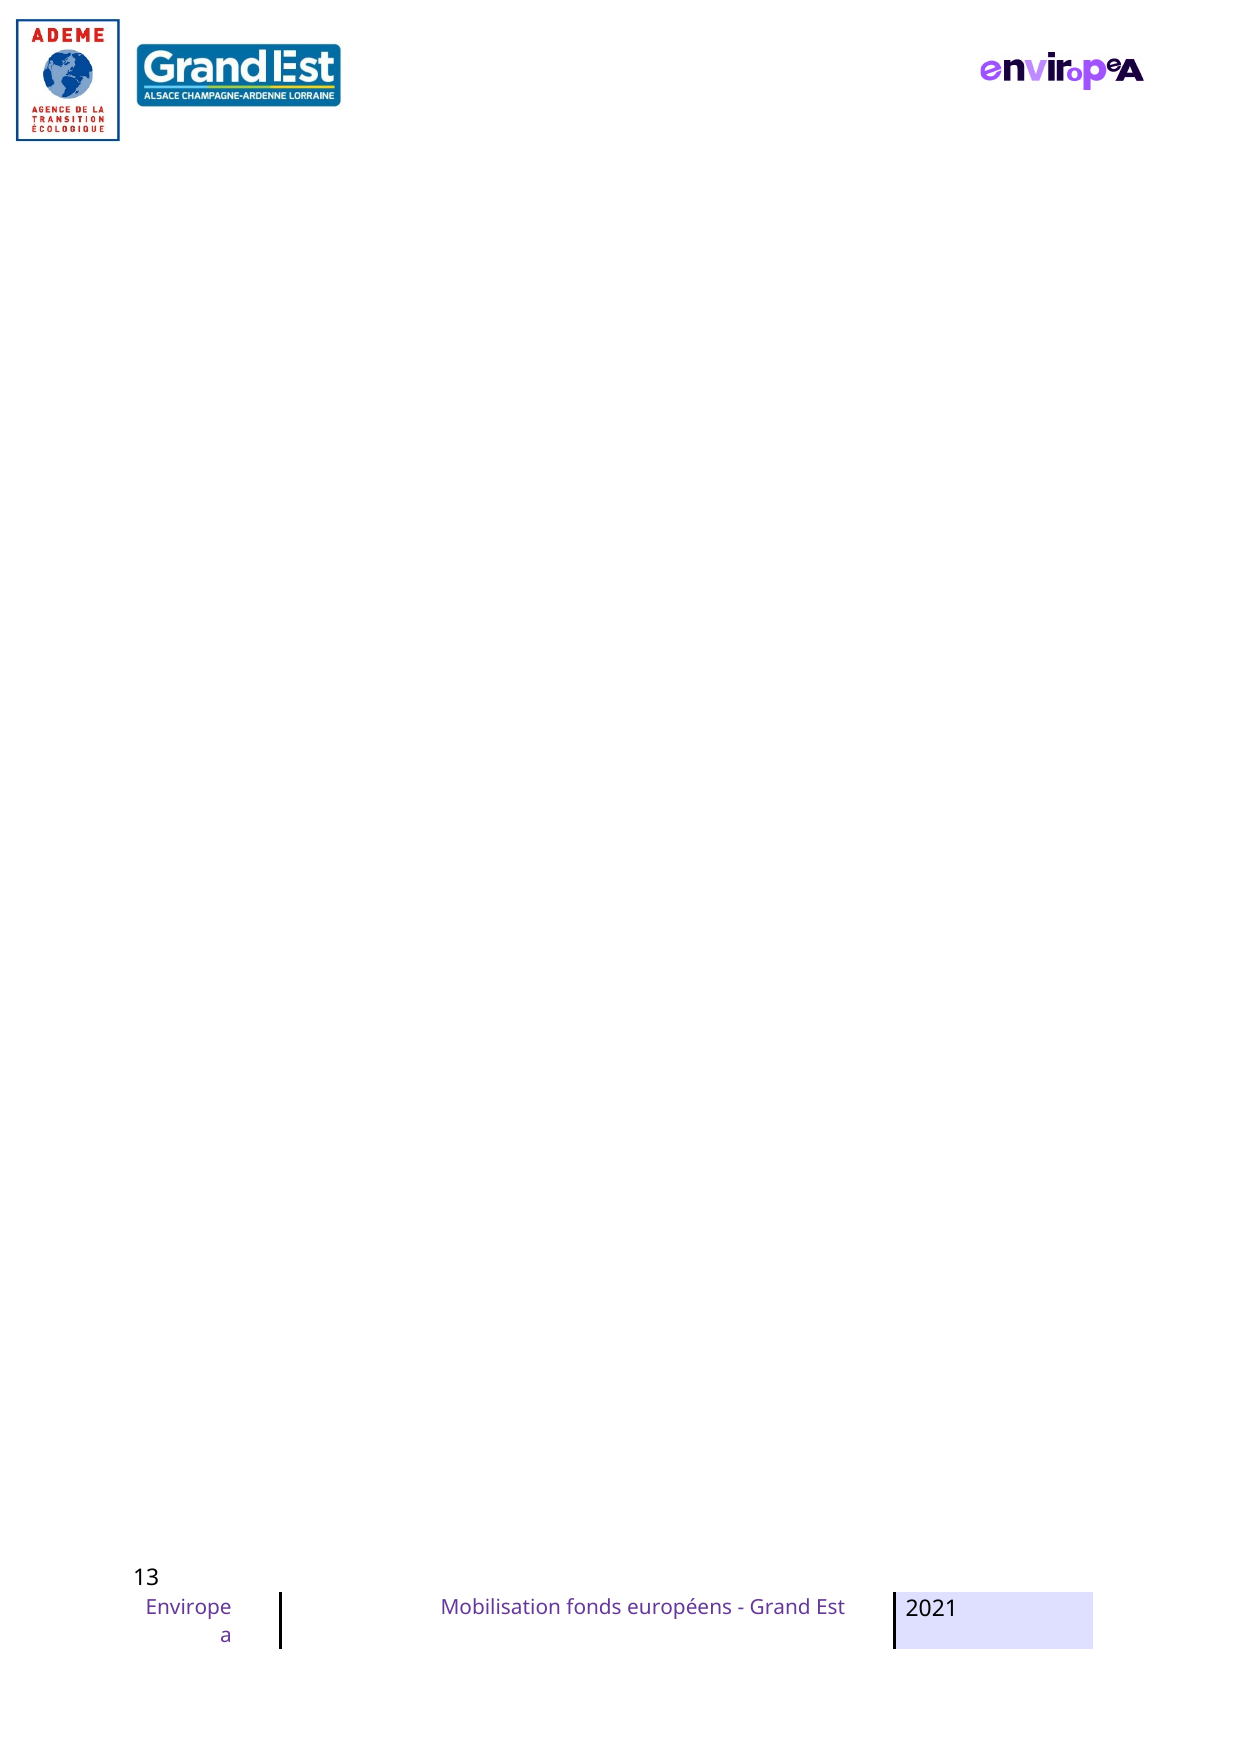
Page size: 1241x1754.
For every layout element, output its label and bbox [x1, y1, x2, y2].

picture [2, 14, 344, 145]
picture [980, 52, 1144, 90]
